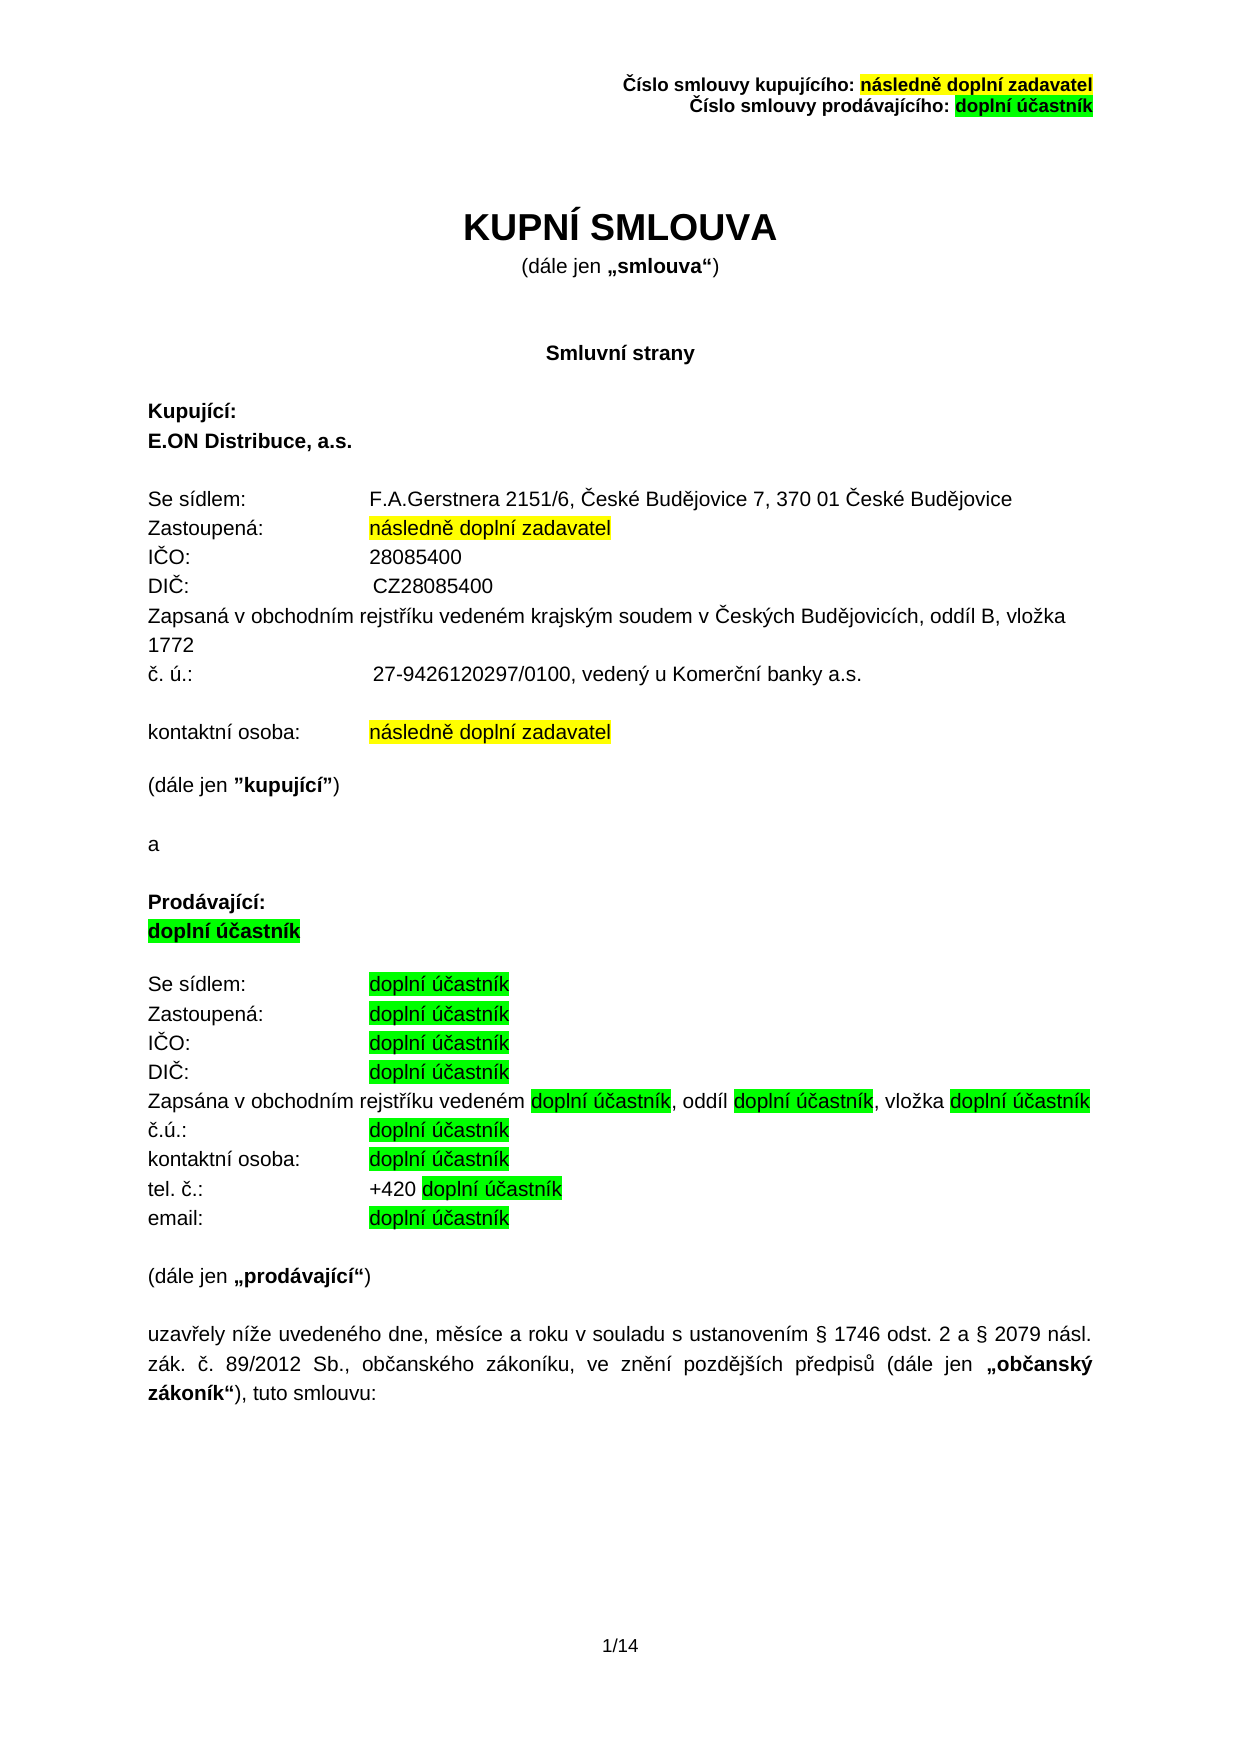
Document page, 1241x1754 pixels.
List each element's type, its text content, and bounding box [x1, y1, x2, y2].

text email: doplní účastník [148, 1200, 1093, 1229]
text Zastoupená: doplní účastník [148, 996, 1093, 1025]
text Se sídlem: F.A.Gerstnera 2151/6, České Budějovice 7, 370 01 České Budějovice [148, 482, 1093, 511]
text IČO: doplní účastník [148, 1025, 1093, 1054]
text Smluvní strany [148, 336, 1093, 365]
text a [148, 826, 1093, 856]
text IČO: 28085400 [148, 540, 1093, 569]
text uzavřely níže uvedeného dne, měsíce a roku v souladu s ustanovením § 1746 odst. 2 a § 2079 násl. zák. č. 89/2012 Sb., občanského zákoníku, ve znění pozdějších předpisů (dále jen „občanský zákoník“), tuto smlouvu: [148, 1317, 1093, 1404]
text kontaktní osoba: následně doplní zadavatel [148, 715, 1093, 744]
text (dále jen „smlouva“) [148, 248, 1093, 277]
text Prodávající: [148, 885, 1093, 914]
text E.ON Distribuce, a.s. [148, 423, 1093, 452]
text DIČ: doplní účastník [148, 1054, 1093, 1084]
text kontaktní osoba: doplní účastník [148, 1142, 1093, 1171]
text KUPNÍ SMLOUVA [148, 205, 1093, 248]
text č. ú.: 27-9426120297/0100, vedený u Komerční banky a.s. [148, 657, 1093, 686]
text DIČ: CZ28085400 [148, 569, 1093, 598]
text tel. č.: +420 doplní účastník [148, 1171, 1093, 1200]
text Zapsána v obchodním rejstříku vedeném doplní účastník, oddíl doplní účastník, vložka doplní účastník [148, 1084, 1093, 1113]
text č.ú.: doplní účastník [148, 1113, 1093, 1142]
text (dále jen „prodávající“) [148, 1259, 1093, 1288]
text doplní účastník [148, 914, 1093, 943]
text Se sídlem: doplní účastník [148, 967, 1093, 996]
text Zapsaná v obchodním rejstříku vedeném krajským soudem v Českých Budějovicích, oddíl B, vložka 1772 [148, 598, 1093, 657]
text Kupující: [148, 394, 1093, 423]
text (dále jen ”kupující”) [148, 768, 1093, 797]
text Zastoupená: následně doplní zadavatel [148, 511, 1093, 540]
